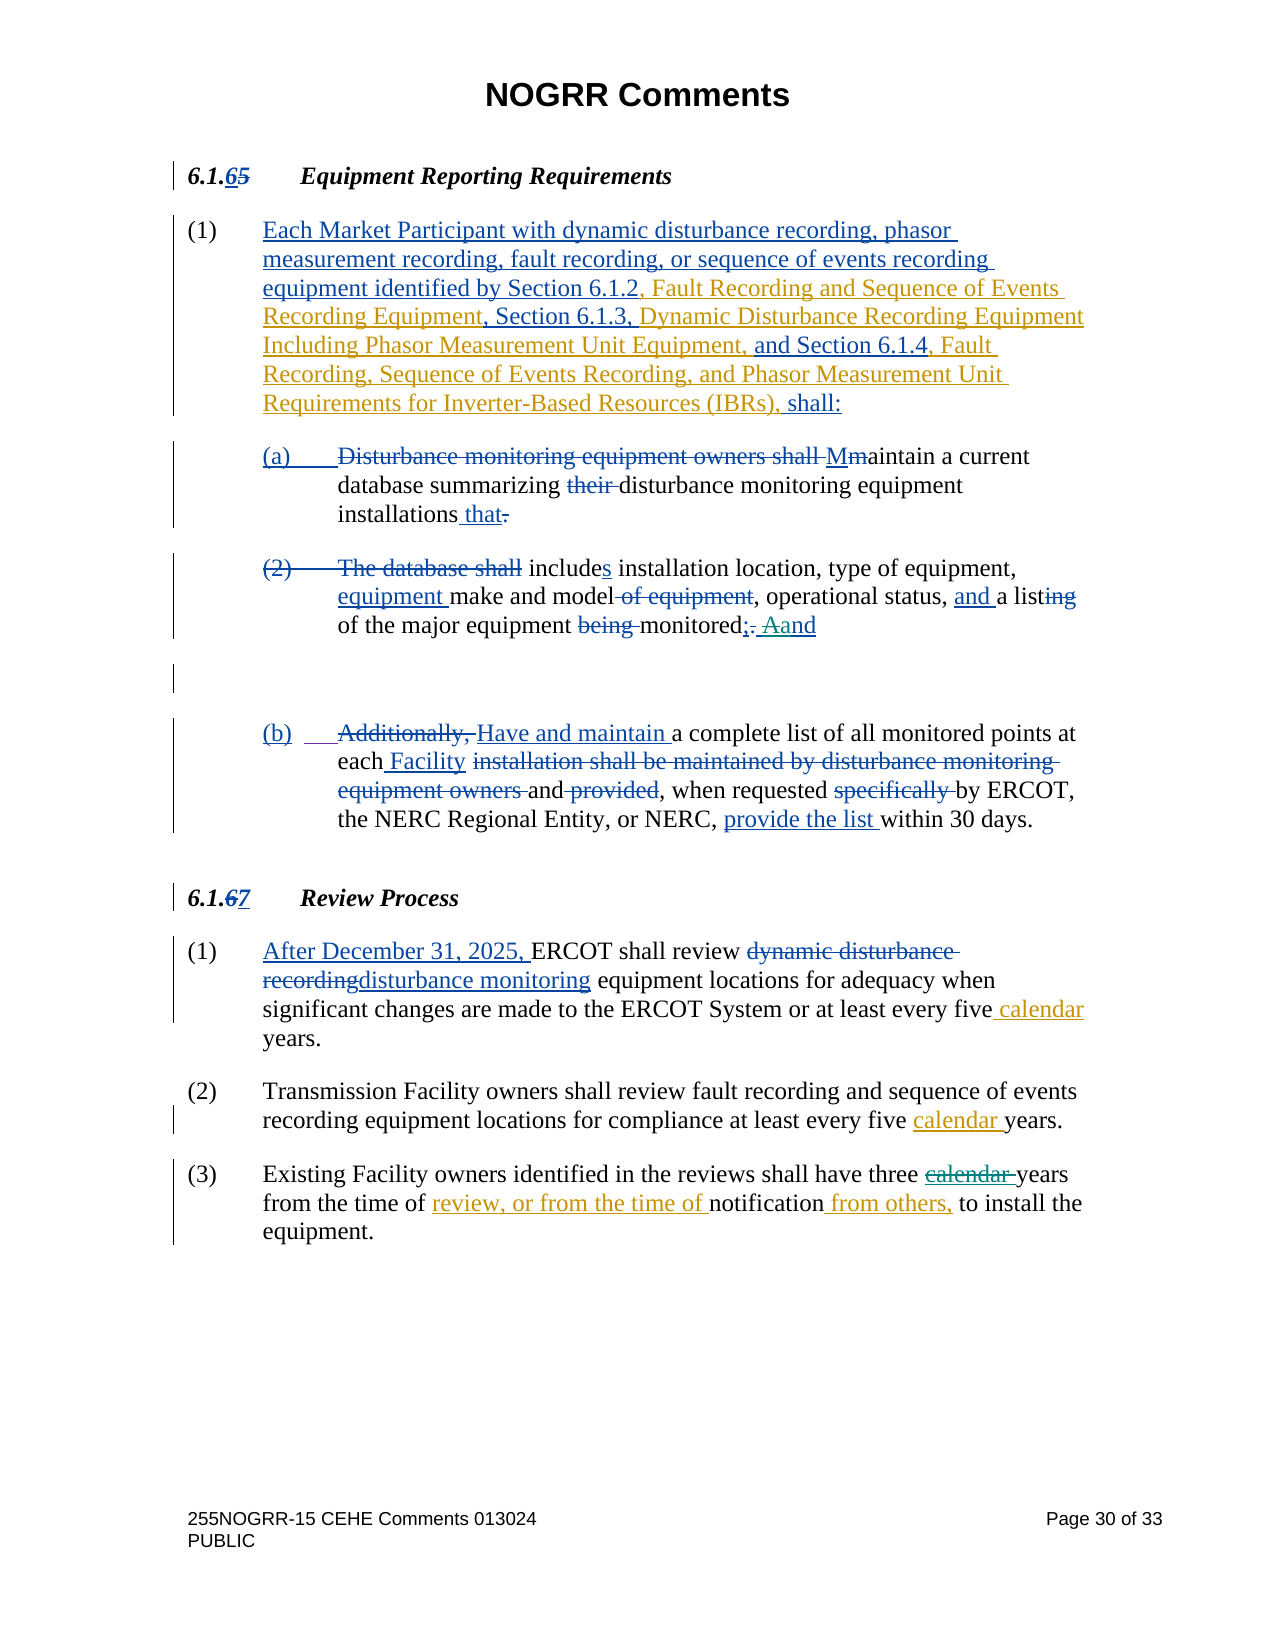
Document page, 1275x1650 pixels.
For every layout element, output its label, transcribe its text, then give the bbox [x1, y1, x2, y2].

text include installation location, type of equipment, make and model, operational status, a list of the major equipment monitored [262, 553, 1087, 639]
text 6.1. Review Process [187, 883, 1087, 911]
text (1) ERCOT shall review equipment locations for adequacy when significant changes are made to the ERCOT System or at least every five years. [187, 936, 1087, 1051]
text (3) Existing Facility owners identified in the reviews shall have three years from the time of notification to install the equipment. [187, 1159, 1087, 1245]
text (2) Transmission Facility owners shall review fault recording and sequence of events recording equipment locations for compliance at least every five years. [187, 1076, 1087, 1134]
text (1) [187, 215, 1087, 416]
text a complete list of all monitored points at each and, when requested by ERCOT, the NERC Regional Entity, or NERC, within 30 days. [262, 718, 1087, 833]
text aintain a current database summarizing disturbance monitoring equipment installations [262, 441, 1087, 528]
text 6.1. Equipment Reporting Requirements [187, 161, 1087, 190]
